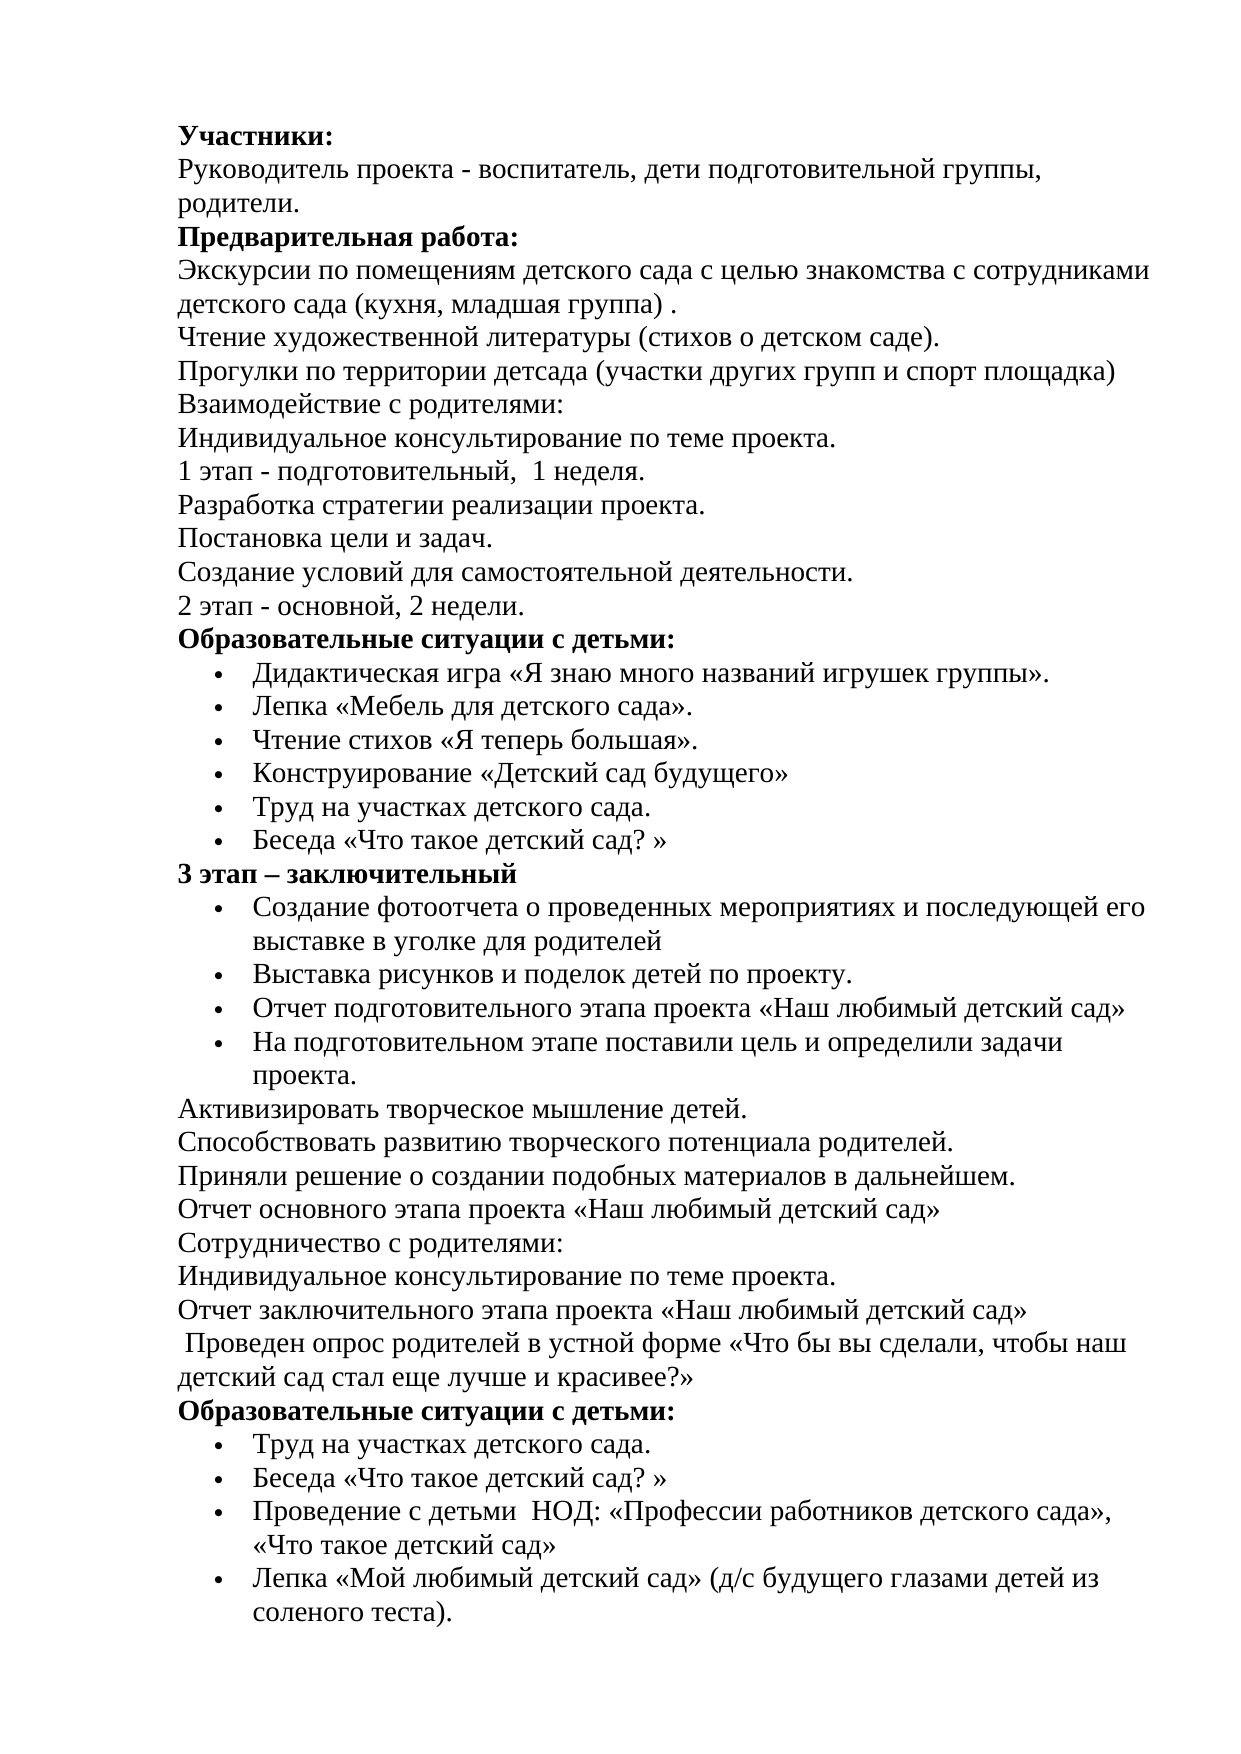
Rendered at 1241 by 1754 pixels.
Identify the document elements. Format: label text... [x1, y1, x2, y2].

list Конструирование «Детский сад будущего» [215, 755, 1152, 789]
list Лепка «Мебель для детского сада». [215, 688, 1152, 722]
list Дидактическая игра «Я знаю много названий игрушек группы». [215, 655, 1152, 688]
text Индивидуальное консультирование по теме проекта. [177, 1258, 1152, 1292]
text Образовательные ситуации с детьми: [177, 1393, 1152, 1426]
text Отчет заключительного этапа проекта «Наш любимый детский сад» [177, 1292, 1152, 1326]
list Создание фотоотчета о проведенных мероприятиях и последующей его выставке в уголке для родителей [215, 889, 1152, 957]
list Чтение стихов «Я теперь большая». [215, 722, 1152, 755]
text Постановка цели и задач. [177, 521, 1152, 554]
text Разработка стратегии реализации проекта. [177, 487, 1152, 521]
text Взаимодействие с родителями: [177, 386, 1152, 420]
text Руководитель проекта - воспитатель, дети подготовительной группы, родители. [177, 152, 1152, 219]
text Предварительная работа: [177, 219, 1152, 252]
text Прогулки по территории детсада (участки других групп и спорт площадка) [177, 353, 1152, 386]
list Проведение с детьми НОД: «Профессии работников детского сада», «Что такое детский сад» [215, 1493, 1152, 1560]
list Беседа «Что такое детский сад? » [215, 822, 1152, 856]
text Чтение художественной литературы (стихов о детском саде). [177, 319, 1152, 353]
list Труд на участках детского сада. [215, 1426, 1152, 1460]
text Проведен опрос родителей в устной форме «Что бы вы сделали, чтобы наш детский сад стал еще лучше и красивее?» [177, 1326, 1152, 1393]
list На подготовительном этапе поставили цель и определили задачи проекта. [215, 1024, 1152, 1091]
list Лепка «Мой любимый детский сад» (д/с будущего глазами детей из соленого теста). [215, 1560, 1152, 1627]
text Активизировать творческое мышление детей. [177, 1091, 1152, 1124]
list Выставка рисунков и поделок детей по проекту. [215, 957, 1152, 990]
list Труд на участках детского сада. [215, 789, 1152, 822]
text Способствовать развитию творческого потенциала родителей. [177, 1124, 1152, 1158]
text Образовательные ситуации с детьми: [177, 621, 1152, 655]
text Создание условий для самостоятельной деятельности. [177, 554, 1152, 588]
text Отчет основного этапа проекта «Наш любимый детский сад» [177, 1191, 1152, 1225]
text Участники: [177, 118, 1152, 152]
text Приняли решение о создании подобных материалов в дальнейшем. [177, 1158, 1152, 1191]
text Экскурсии по помещениям детского сада с целью знакомства с сотрудниками детского сада (кухня, младшая группа) . [177, 252, 1152, 319]
text 1 этап - подготовительный, 1 неделя. [177, 453, 1152, 487]
text 3 этап – заключительный [177, 856, 1152, 889]
text 2 этап - основной, 2 недели. [177, 588, 1152, 621]
list Беседа «Что такое детский сад? » [215, 1460, 1152, 1493]
text Индивидуальное консультирование по теме проекта. [177, 420, 1152, 453]
text Сотрудничество с родителями: [177, 1225, 1152, 1258]
list Отчет подготовительного этапа проекта «Наш любимый детский сад» [215, 990, 1152, 1024]
